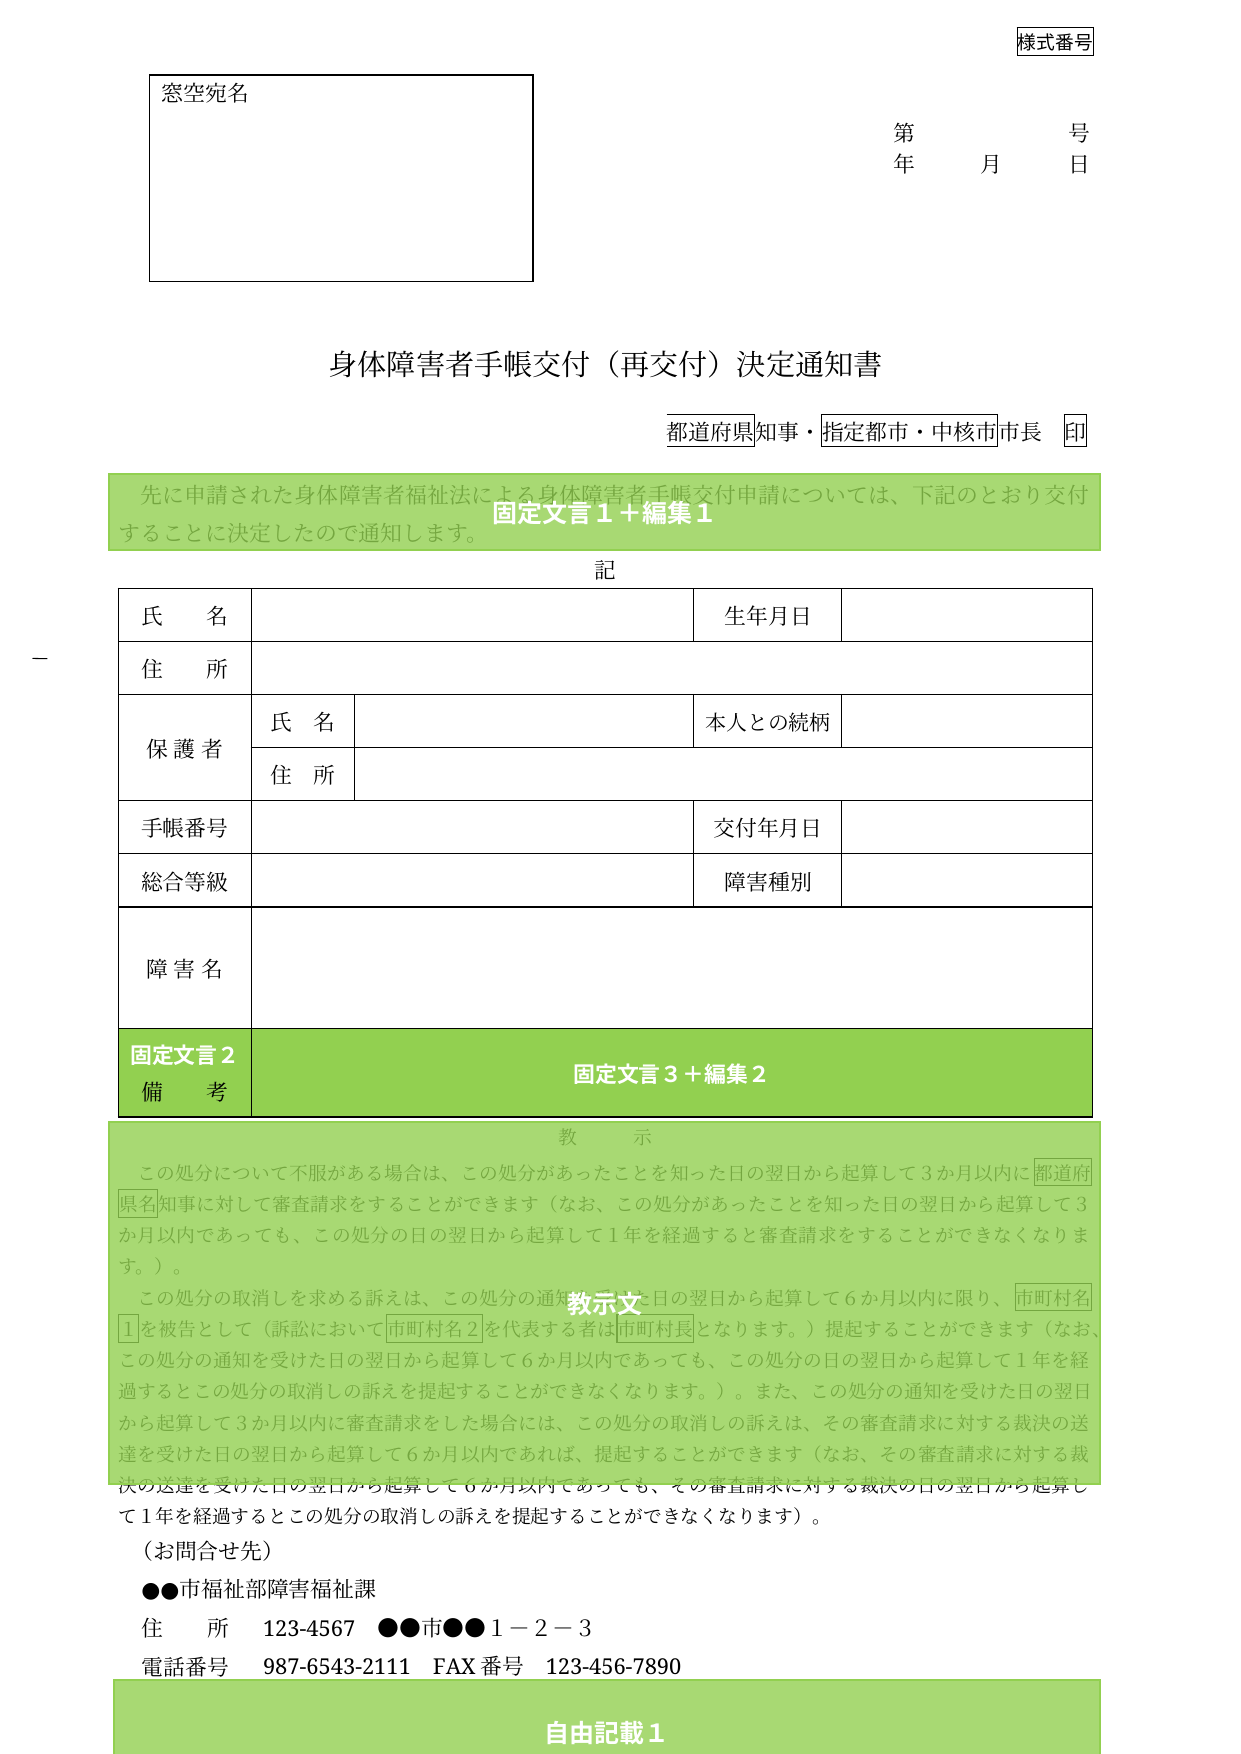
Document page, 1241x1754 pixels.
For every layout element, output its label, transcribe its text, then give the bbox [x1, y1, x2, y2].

table_header [252, 589, 693, 641]
table_cell 氏 名 [252, 695, 354, 747]
table_cell [842, 801, 1092, 853]
table_cell [252, 642, 1092, 694]
table_header 氏 名 [119, 589, 251, 641]
table_cell [252, 801, 693, 853]
table_cell 障害種別 [694, 854, 841, 906]
table_cell 固定文言３＋編集２ [252, 1029, 1092, 1116]
table_cell 住 所 [119, 642, 251, 694]
table_cell 電話番号 メール [130, 1646, 263, 1679]
table_cell 交付年月日 [694, 801, 841, 853]
table_cell ●●市福祉部障害福祉課 [130, 1569, 1016, 1607]
table_cell 固定文言２ 備 考 [119, 1029, 251, 1116]
table_cell 住 所 [252, 748, 354, 800]
table_cell 住 所 [130, 1607, 263, 1646]
table_cell 123-4567 ●●市●●１－２－３ [263, 1607, 1016, 1646]
table_cell 総合等級 [119, 854, 251, 906]
text 記 [118, 551, 1092, 588]
table_cell [842, 854, 1092, 906]
table_cell [252, 908, 1092, 1027]
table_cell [263, 1646, 1016, 1679]
table_cell [252, 854, 693, 906]
table_cell [355, 695, 693, 747]
table_cell [842, 695, 1092, 747]
text 身体障害者手帳交付（再交付）決定通知書 [118, 325, 1092, 400]
table_cell 手帳番号 [119, 801, 251, 853]
table_header （お問合せ先） [130, 1530, 1016, 1568]
table_header [842, 589, 1092, 641]
table_cell 本人との続柄 [694, 695, 841, 747]
table_cell 障 害 名 [119, 908, 251, 1027]
table_cell [355, 748, 1092, 800]
table_cell 保 護 者 [119, 695, 251, 800]
table_header 生年月日 [694, 589, 841, 641]
